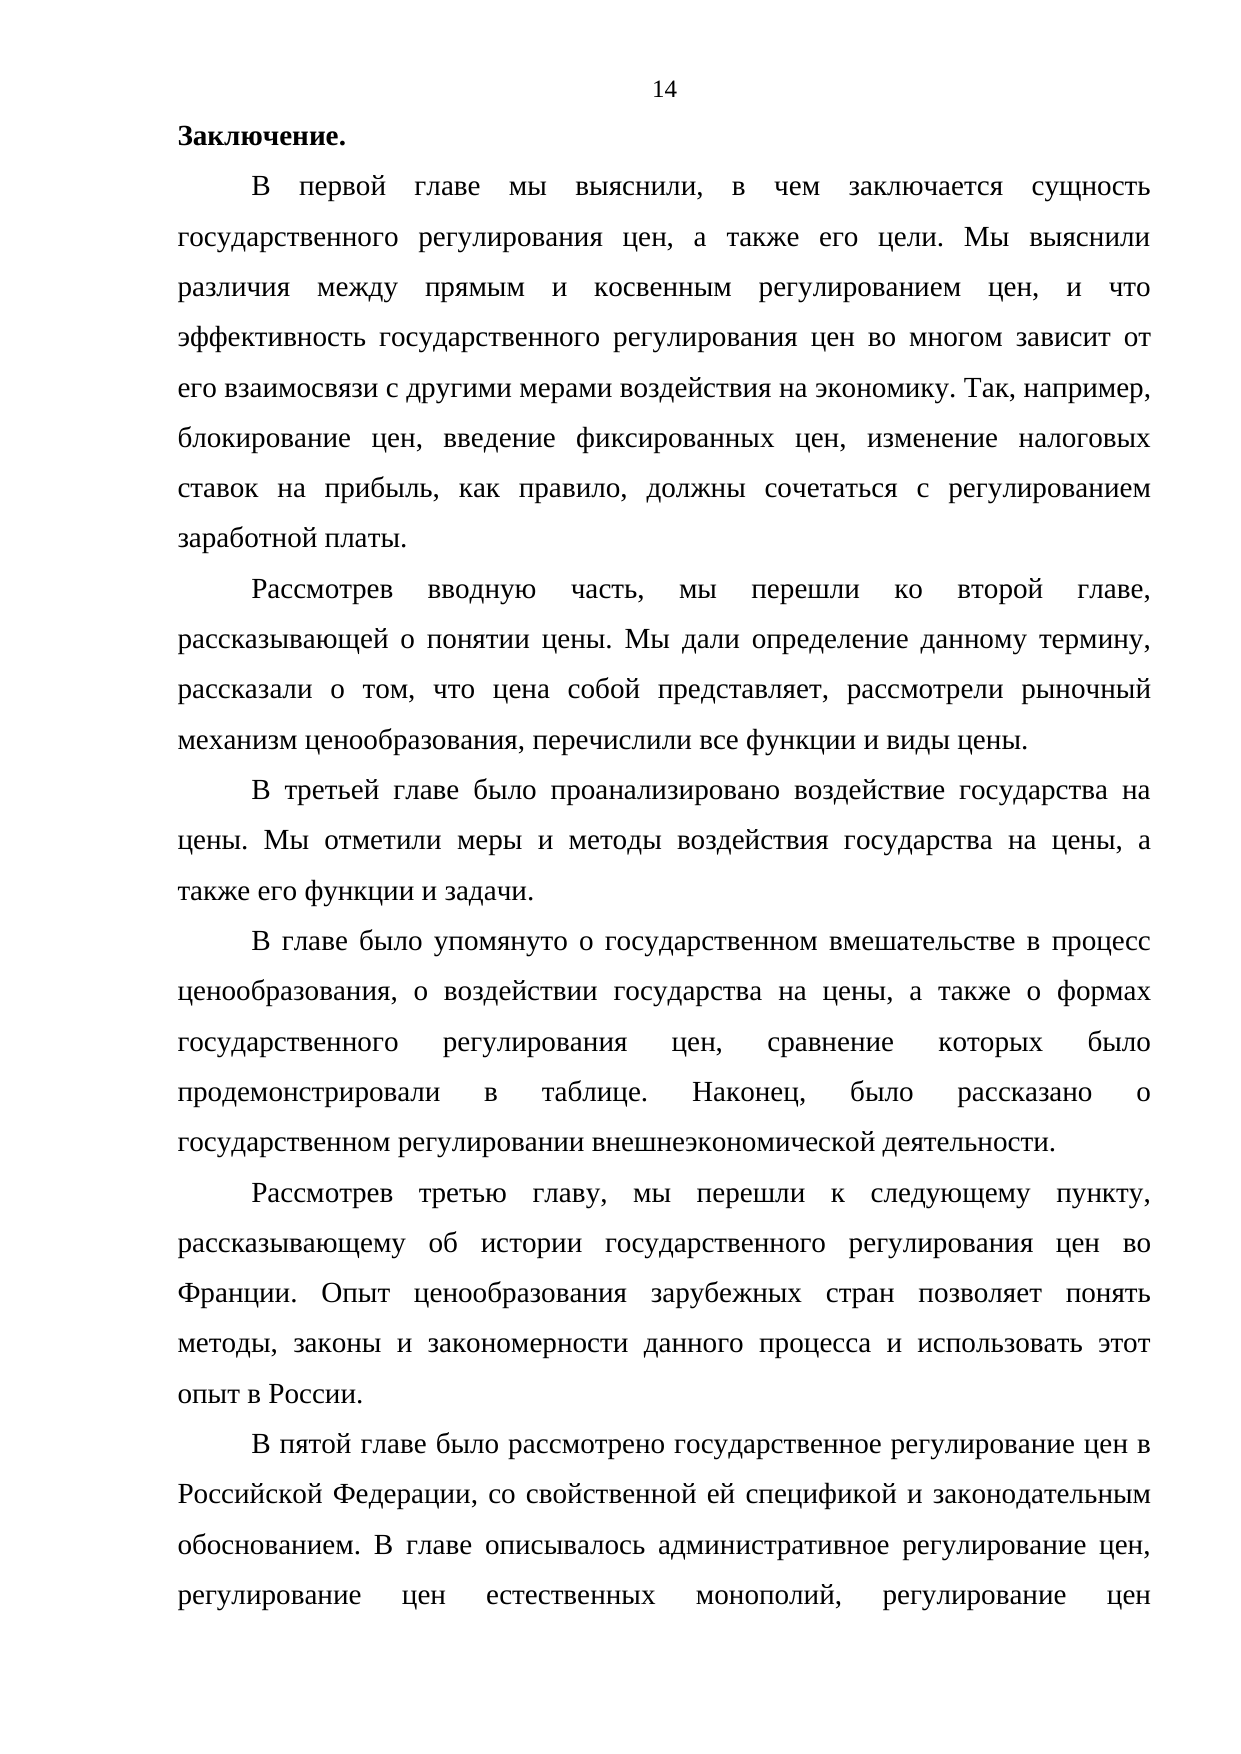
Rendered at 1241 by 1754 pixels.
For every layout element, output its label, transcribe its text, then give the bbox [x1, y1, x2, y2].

subtitle Заключение. [177, 118, 1152, 152]
text Рассмотрев вводную часть, мы перешли ко второй главе, рассказывающей о понятии цены. Мы дали определение данному термину, рассказали о том, что цена собой представляет, рассмотрели рыночный механизм ценообразования, перечислили все функции и виды цены. [177, 571, 1152, 755]
text В третьей главе было проанализировано воздействие государства на цены. Мы отметили меры и методы воздействия государства на цены, а также его функции и задачи. [177, 772, 1152, 906]
text В главе было упомянуто о государственном вмешательстве в процесс ценообразования, о воздействии государства на цены, а также о формах государственного регулирования цен, сравнение которых было продемонстрировали в таблице. Наконец, было рассказано о государственном регулировании внешнеэкономической деятельности. [177, 923, 1152, 1158]
text Рассмотрев третью главу, мы перешли к следующему пункту, рассказывающему об истории государственного регулирования цен во Франции. Опыт ценообразования зарубежных стран позволяет понять методы, законы и закономерности данного процесса и использовать этот опыт в России. [177, 1175, 1152, 1409]
text В первой главе мы выяснили, в чем заключается сущность государственного регулирования цен, а также его цели. Мы выяснили различия между прямым и косвенным регулированием цен, и что эффективность государственного регулирования цен во многом зависит от его взаимосвязи с другими мерами воздействия на экономику. Так, например, блокирование цен, введение фиксированных цен, изменение налоговых ставок на прибыль, как правило, должны сочетаться с регулированием заработной платы. [177, 168, 1152, 554]
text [177, 1426, 1152, 1611]
